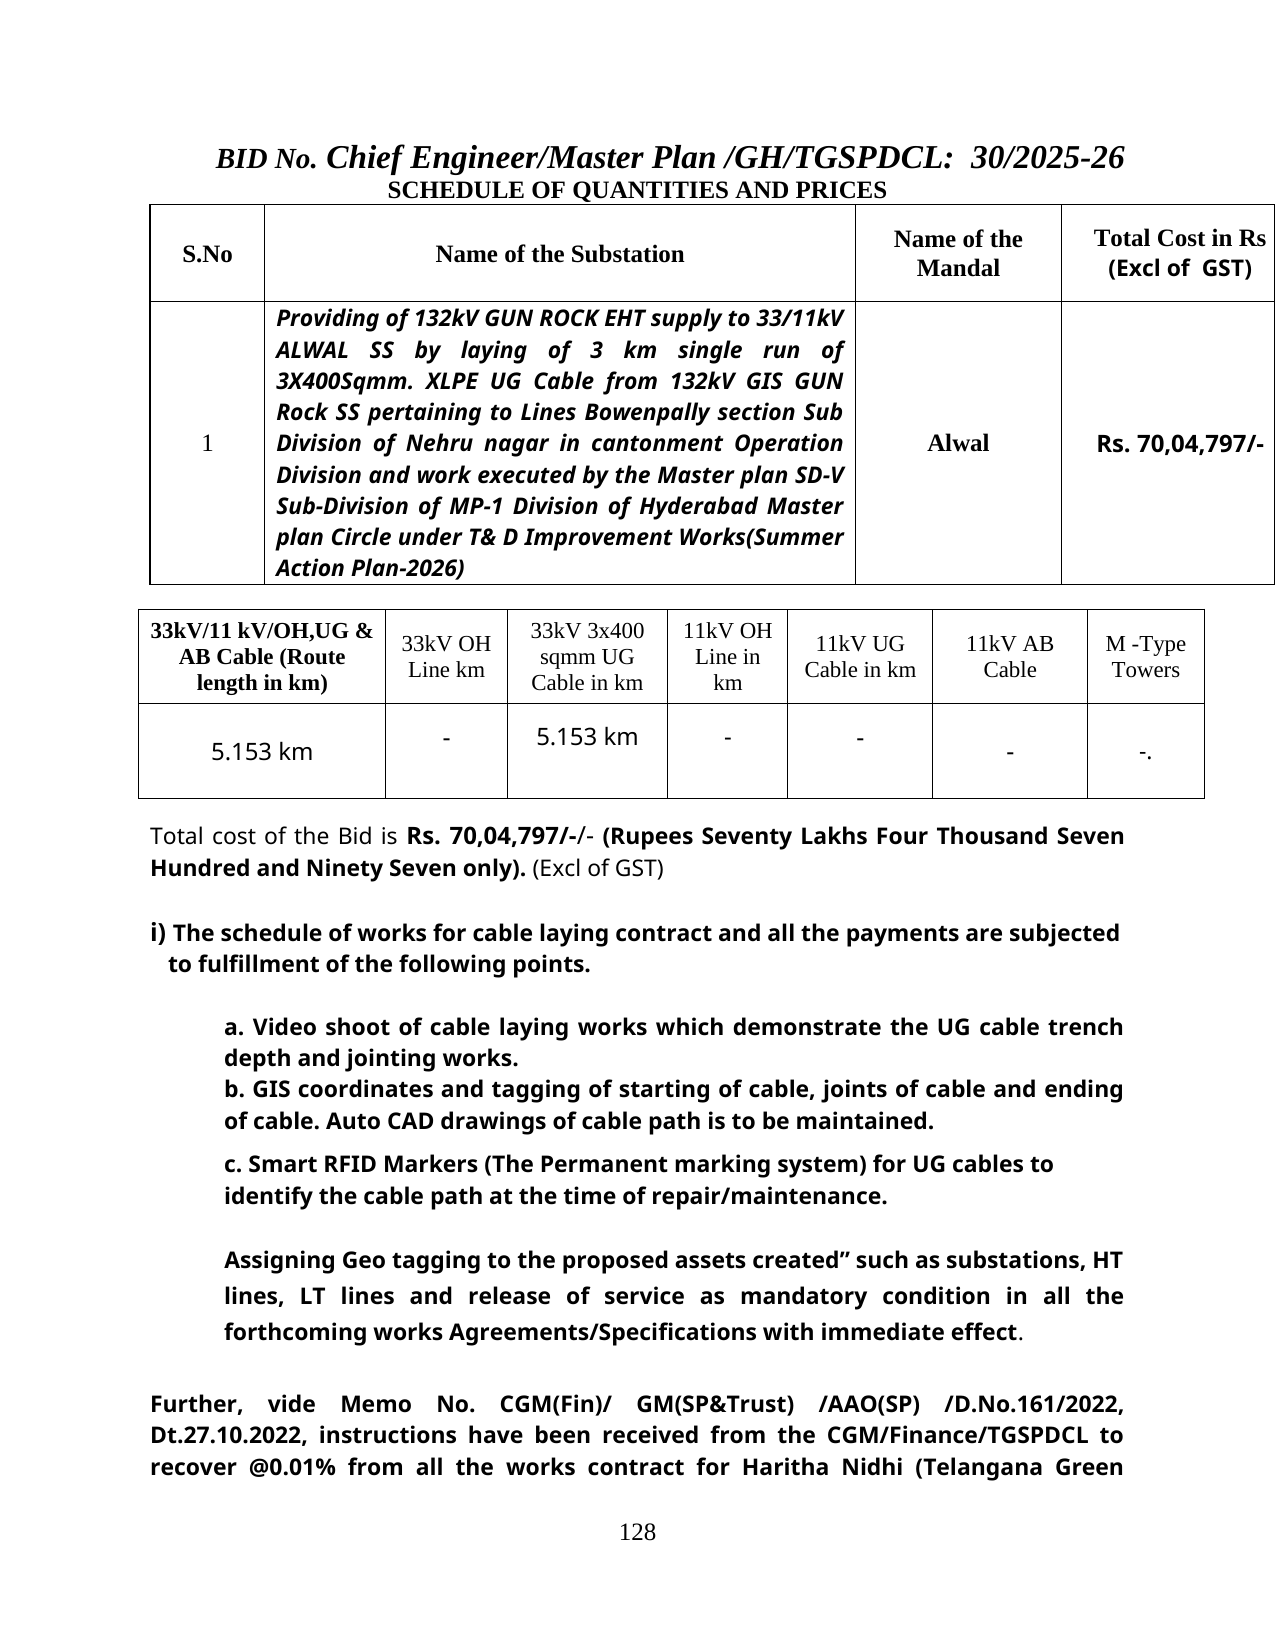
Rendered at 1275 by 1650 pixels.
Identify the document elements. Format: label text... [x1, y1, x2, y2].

text Assigning Geo tagging to the proposed assets created” such as substations, HT lines, LT lines and release of service as mandatory condition in all the forthcoming works Agreements/Specifications with immediate effect. [194, 1244, 1125, 1347]
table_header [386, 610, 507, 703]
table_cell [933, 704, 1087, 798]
text BID No. Chief Engineer/Master Plan /GH/TGSPDCL: 30/2025-26 [150, 137, 1125, 176]
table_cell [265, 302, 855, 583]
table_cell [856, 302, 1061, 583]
text to fulfillment of the following points. [150, 948, 1125, 980]
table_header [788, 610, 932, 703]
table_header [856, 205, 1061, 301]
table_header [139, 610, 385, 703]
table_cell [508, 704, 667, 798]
text i) The schedule of works for cable laying contract and all the payments are subjected [150, 914, 1125, 948]
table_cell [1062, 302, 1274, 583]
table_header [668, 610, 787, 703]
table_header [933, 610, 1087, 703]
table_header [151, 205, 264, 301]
text a. Video shoot of cable laying works which demonstrate the UG cable trench depth and jointing works. [224, 1011, 1125, 1073]
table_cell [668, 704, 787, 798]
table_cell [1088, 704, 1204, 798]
text SCHEDULE OF QUANTITIES AND PRICES [150, 176, 1125, 204]
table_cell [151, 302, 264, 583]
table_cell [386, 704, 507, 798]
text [150, 1388, 1125, 1482]
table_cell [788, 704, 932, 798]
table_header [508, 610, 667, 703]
text c. Smart RFID Markers (The Permanent marking system) for UG cables to identify the cable path at the time of repair/maintenance. [224, 1148, 1125, 1211]
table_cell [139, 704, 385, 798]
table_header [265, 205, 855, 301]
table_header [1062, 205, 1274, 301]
text b. GIS coordinates and tagging of starting of cable, joints of cable and ending of cable. Auto CAD drawings of cable path is to be maintained. [224, 1073, 1125, 1136]
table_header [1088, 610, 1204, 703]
text Total cost of the Bid is Rs. 70,04,797/-/- (Rupees Seventy Lakhs Four Thousand Seven Hundred and Ninety Seven only). (Excl of GST) [150, 818, 1125, 883]
